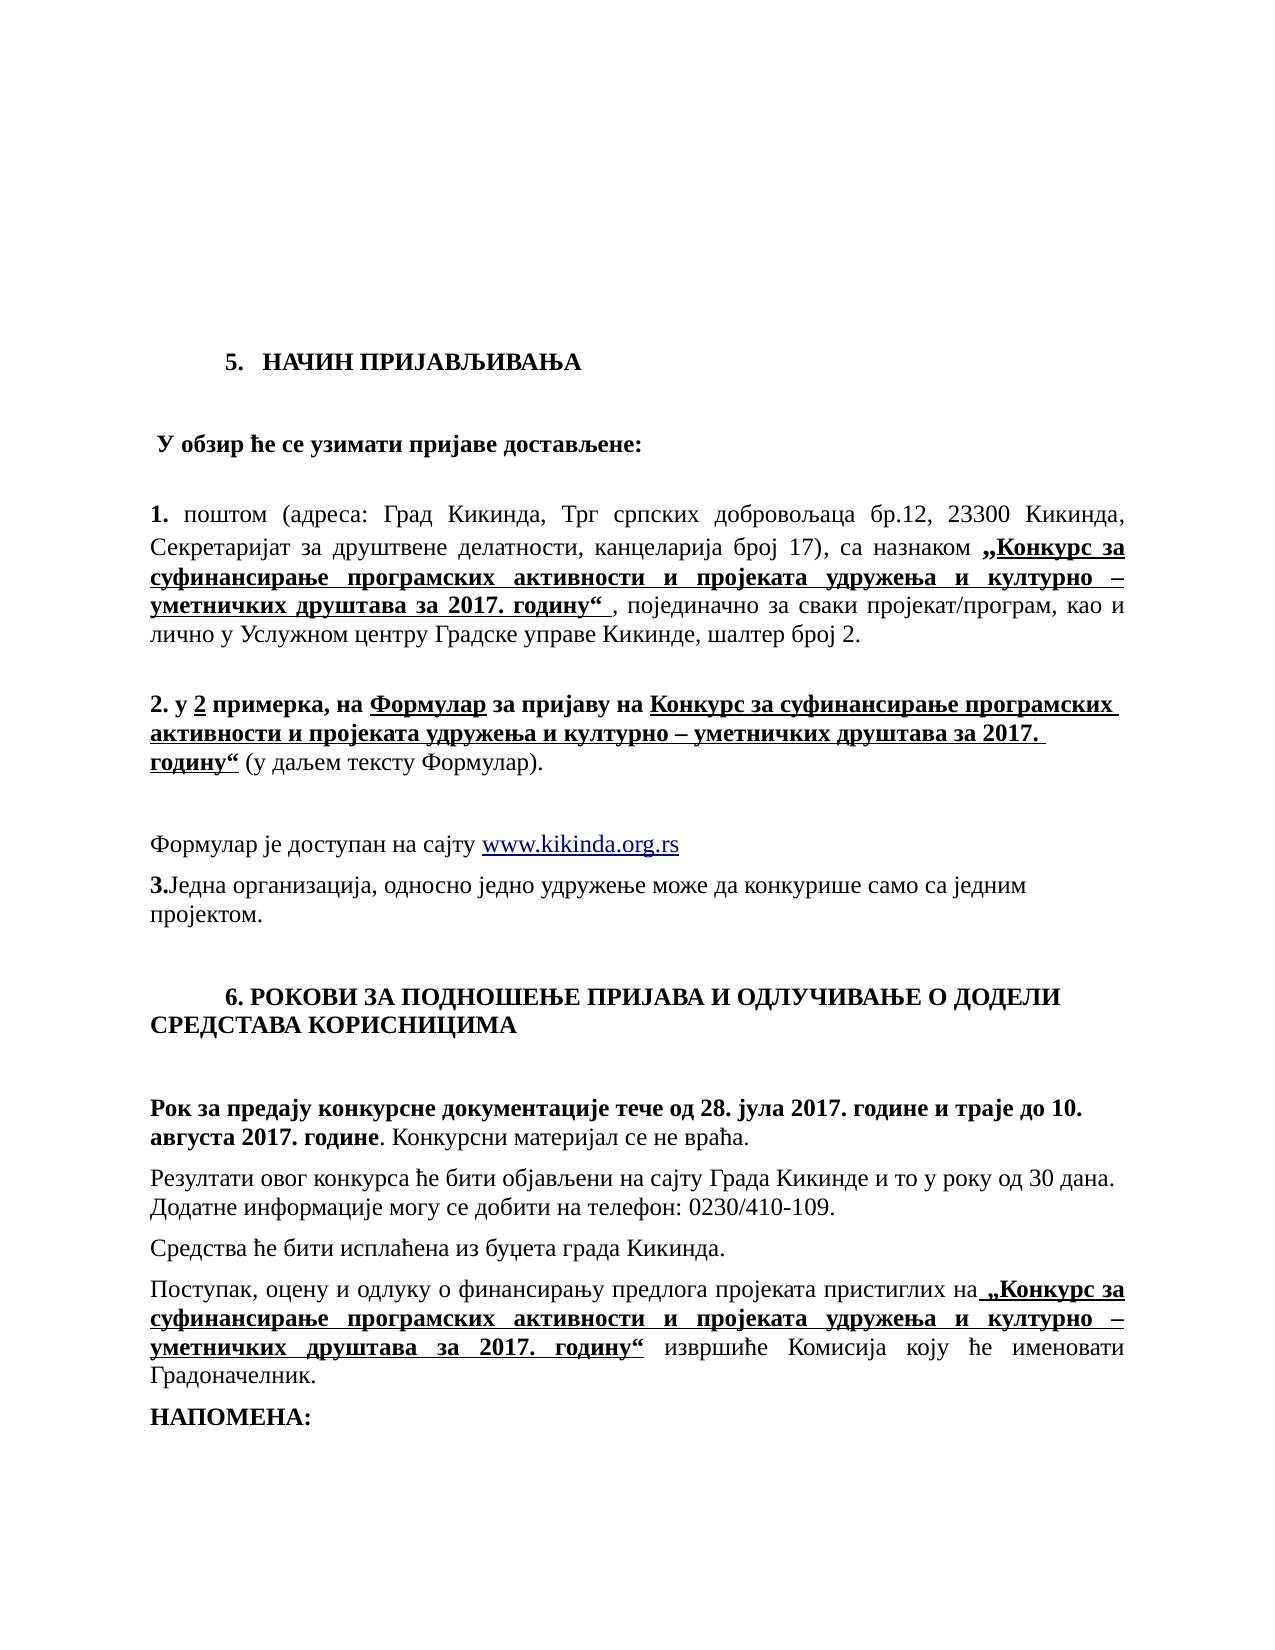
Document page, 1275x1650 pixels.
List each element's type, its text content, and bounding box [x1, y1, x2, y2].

text НАПОМЕНА: [150, 1402, 1125, 1431]
text Рок за предају конкурсне документације тече од 28. јула 2017. године и траје до 10. августа 2017. године. Конкурсни материjал се не враћа. [150, 1093, 1125, 1151]
text 1. поштом (адреса: Град Кикинда, Трг српских добровољаца бр.12, 23300 Кикинда, Секретаријат за друштвене делатности, канцеларија број 17), са назнаком „Конкурс за суфинансирање програмских активности и пројеката удружења и културно – уметничких друштава за 2017. годину“ , поjединачно за сваки проjекат/програм, као и лично у Услужном центру Градске управе Кикинде, шалтер број 2. [150, 471, 1125, 648]
text Резултати овог конкурса ће бити обjављени на саjту Града Кикинде и то у року од 30 дана. Додатне информациjе могу се добити на телефон: 0230/410-109. [150, 1163, 1125, 1221]
text 3.Једна организација, односно једно удружење може да конкурише само са једним пројектом. [150, 871, 1125, 928]
text У обзир ће се узимати приjаве достављене: [150, 429, 1125, 458]
list НАЧИН ПРИЈАВЉИВАЊА [225, 347, 1125, 376]
text Поступак, оцену и одлуку о финансирању предлога пројеката пристиглих на „Конкурс за суфинансирање програмских активности и пројеката удружења и културно – уметничких друштава за 2017. годину“ извршиће Комисија коју ће именовати Градоначелник. [150, 1274, 1125, 1389]
text 6. РОКОВИ ЗА ПОДНОШЕЊЕ ПРИЈАВА И ОДЛУЧИВАЊЕ О ДОДЕЛИ СРЕДСТАВА КОРИСНИЦИМА [150, 982, 1125, 1039]
text Средства ће бити исплаћена из буџета града Кикинда. [150, 1233, 1125, 1262]
text 2. у 2 примерка, на Формулар за пријаву на Конкурс за суфинансирање програмских активности и пројеката удружења и културно – уметничких друштава за 2017. годину“ (у даљем тексту Формулар). [150, 661, 1125, 776]
text Формулар jе доступан на сајту www.kikinda.org.rs [150, 829, 1125, 858]
